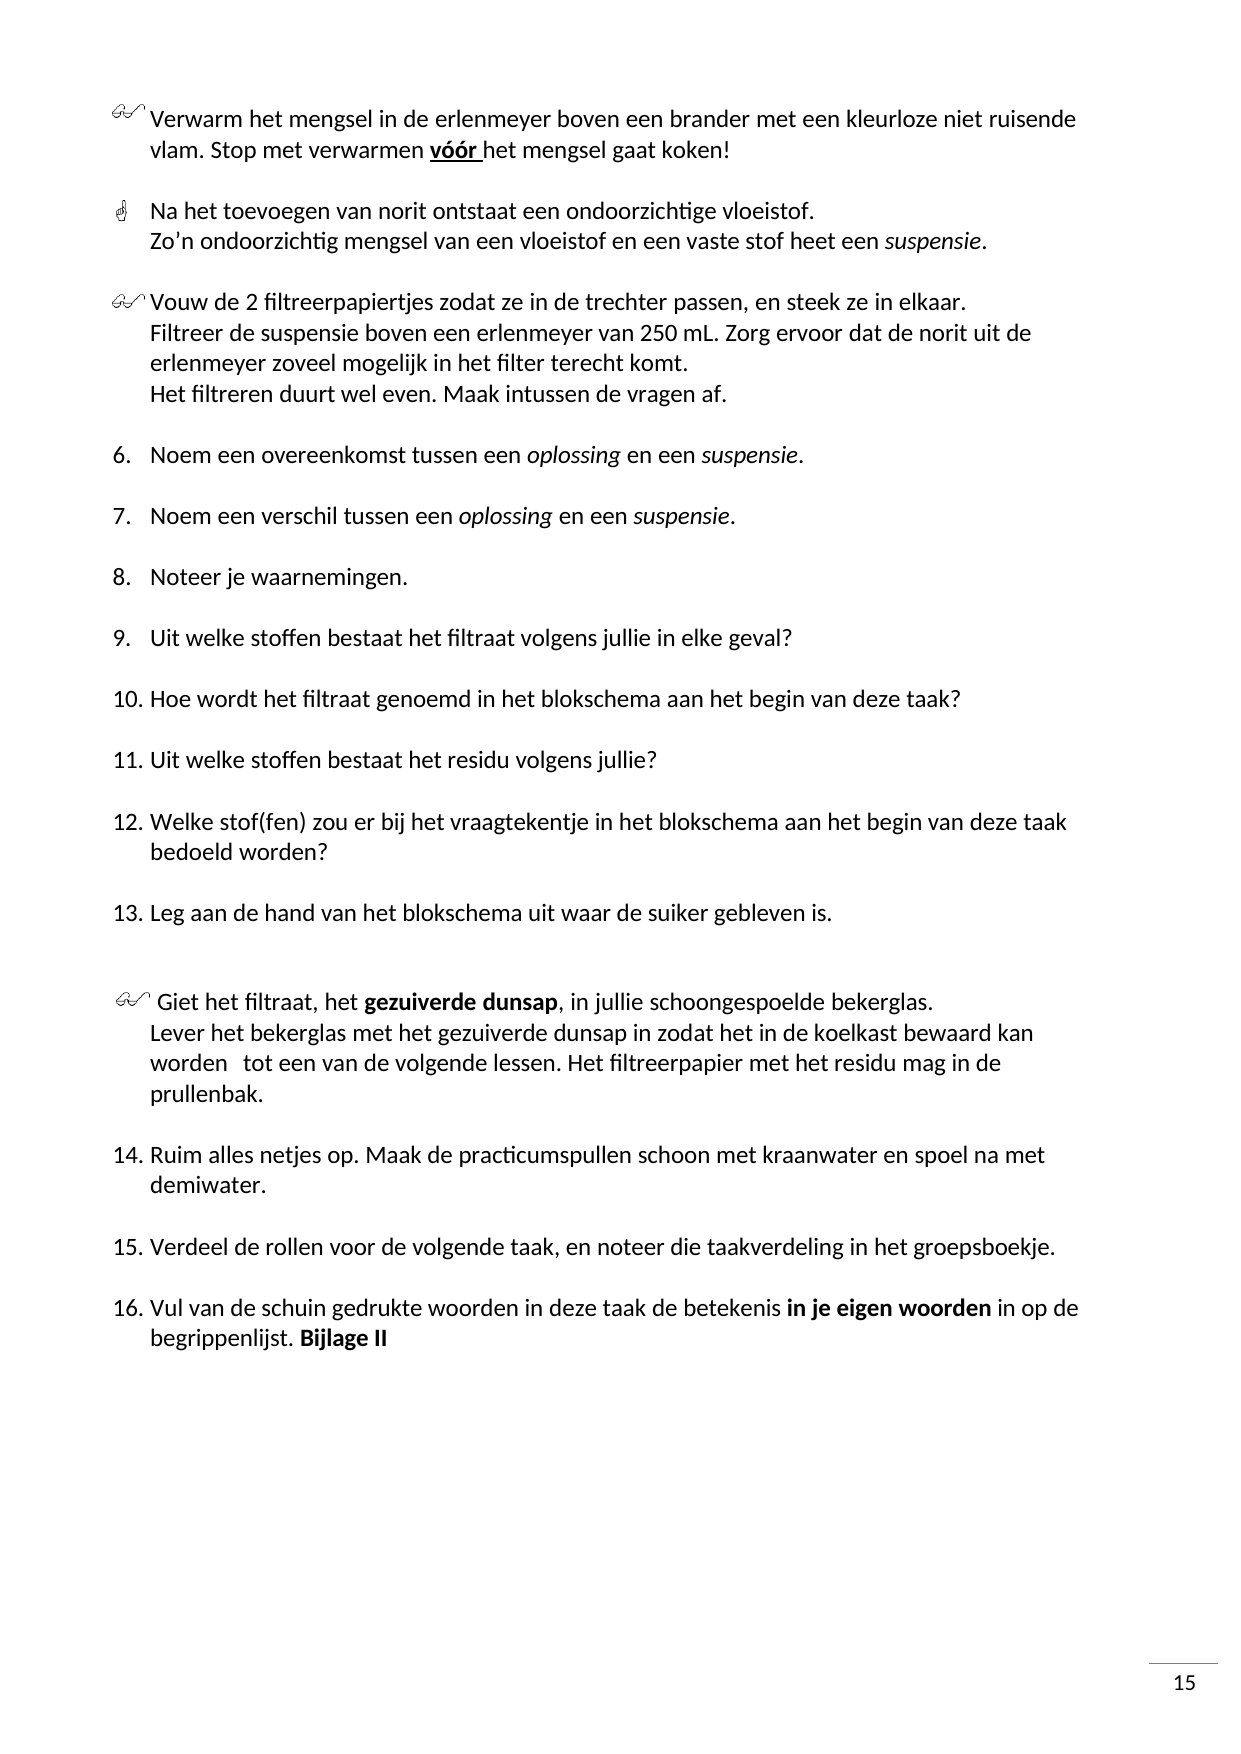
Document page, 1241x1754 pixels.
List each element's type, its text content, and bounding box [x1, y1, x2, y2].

list Vul van de schuin gedrukte woorden in deze taak de betekenis in je eigen woorden in op de begrippenlijst. Bijlage II [112, 1292, 1079, 1353]
list Uit welke stoffen bestaat het filtraat volgens jullie in elke geval? [112, 622, 1232, 653]
list Verdeel de rollen voor de volgende taak, en noteer die taakverdeling in het groepsboekje. [112, 1231, 1232, 1261]
text Lever het bekerglas met het gezuiverde dunsap in zodat het in de koelkast bewaard kan worden tot een van de volgende lessen. Het filtreerpapier met het residu mag in de prullenbak. [150, 1017, 1117, 1108]
list Noem een overeenkomst tussen een oplossing en een suspensie. [112, 439, 1232, 470]
text Het filtreren duurt wel even. Maak intussen de vragen af. [150, 378, 1232, 409]
list Uit welke stoffen bestaat het residu volgens jullie? [112, 744, 1232, 775]
list Noem een verschil tussen een oplossing en een suspensie. [112, 500, 1232, 531]
list Leg aan de hand van het blokschema uit waar de suiker gebleven is. [112, 897, 1232, 928]
picture [112, 987, 151, 1017]
text Zo’n ondoorzichtig mengsel van een vloeistof en een vaste stof heet een suspensie. [150, 226, 1232, 256]
text Vouw de 2 filtreerpapiertjes zodat ze in de trechter passen, en steek ze in elkaar. [112, 287, 1232, 317]
list Noteer je waarnemingen. [112, 561, 1232, 592]
list Welke stof(fen) zou er bij het vraagtekentje in het blokschema aan het begin van deze taak bedoeld worden? [112, 806, 1071, 867]
picture [108, 288, 146, 319]
list Hoe wordt het filtraat genoemd in het blokschema aan het begin van deze taak? [112, 683, 1232, 714]
picture [108, 98, 146, 128]
picture [107, 192, 148, 230]
text Na het toevoegen van norit ontstaat een ondoorzichtige vloeistof. [148, 195, 1232, 226]
text Giet het filtraat, het gezuiverde dunsap, in jullie schoongespoelde bekerglas. [112, 986, 1232, 1017]
text Filtreer de suspensie boven een erlenmeyer van 250 mL. Zorg ervoor dat de norit uit de erlenmeyer zoveel mogelijk in het filter terecht komt. [150, 317, 1117, 378]
list Ruim alles netjes op. Maak de practicumspullen schoon met kraanwater en spoel na met demiwater. [112, 1139, 1045, 1200]
text Verwarm het mengsel in de erlenmeyer boven een brander met een kleurloze niet ruisende vlam. Stop met verwarmen vóór het mengsel gaat koken! [150, 103, 1117, 164]
